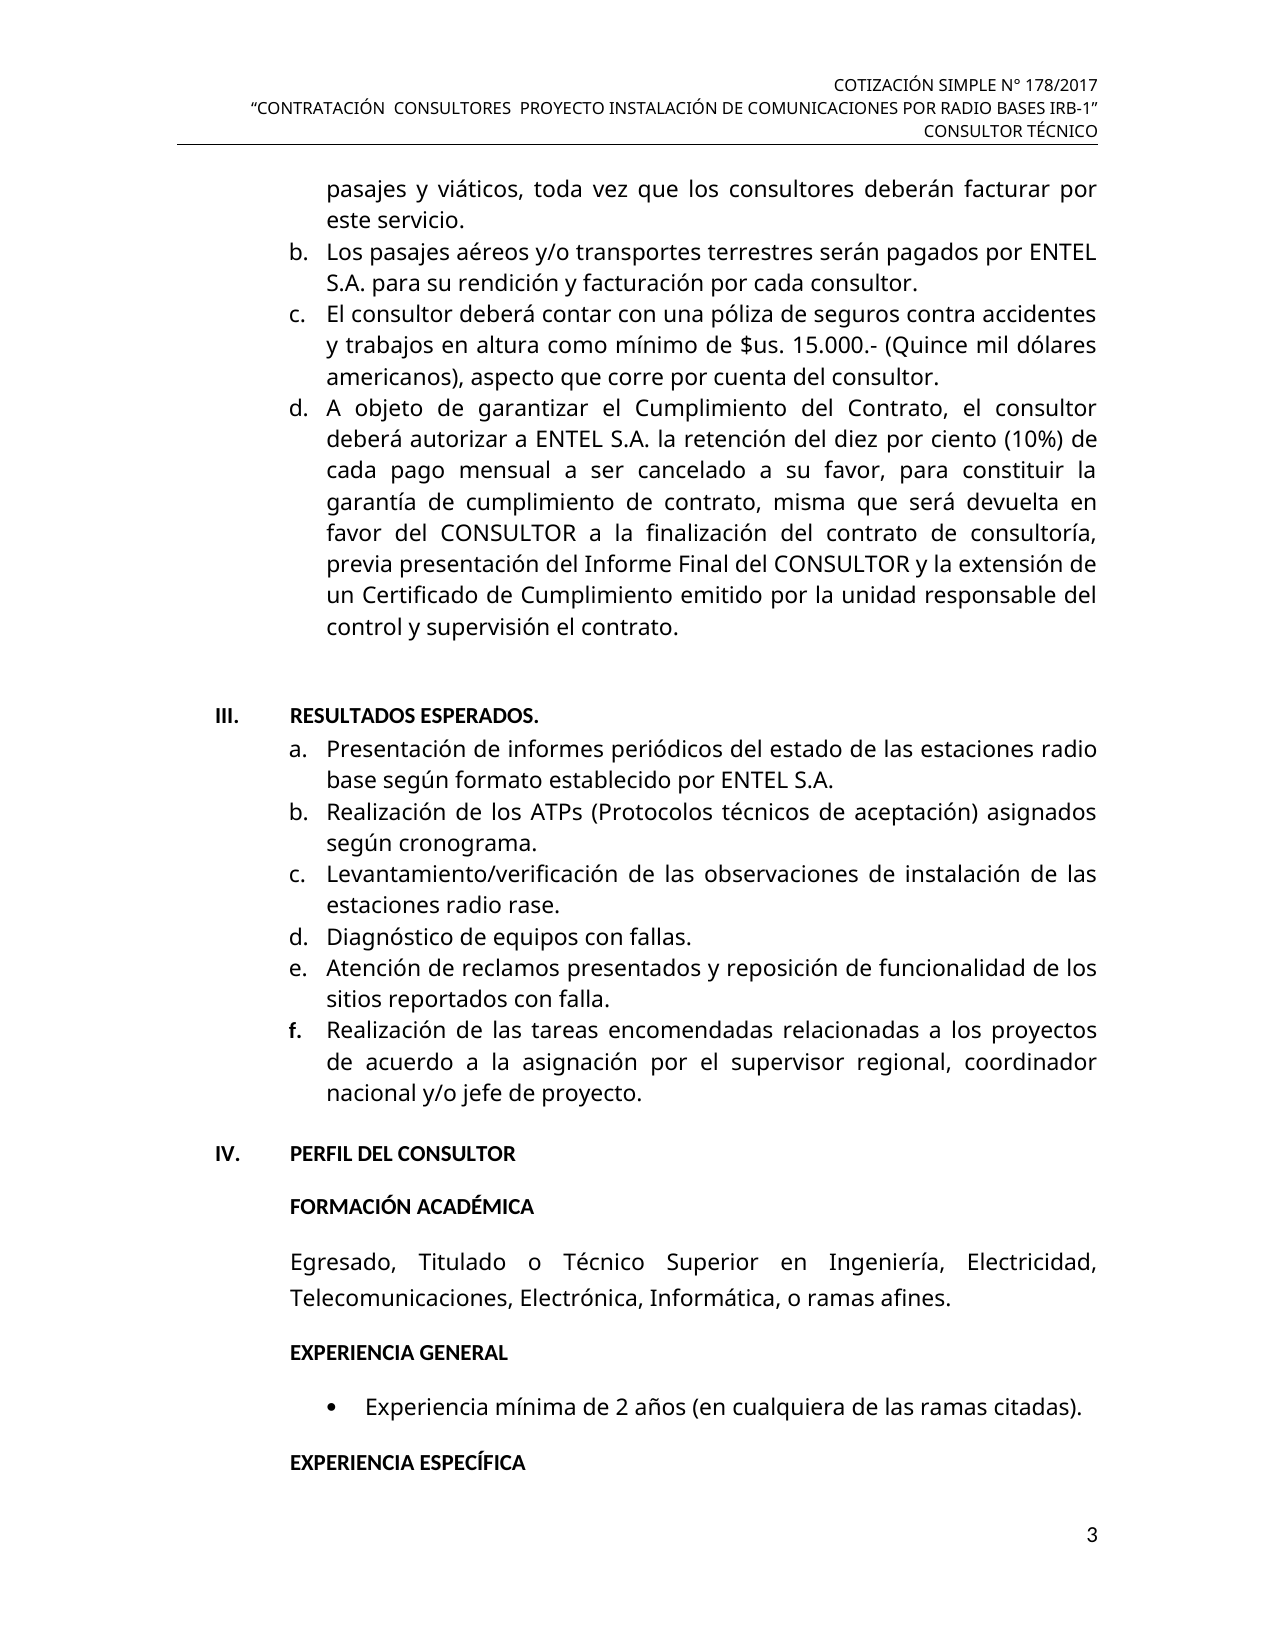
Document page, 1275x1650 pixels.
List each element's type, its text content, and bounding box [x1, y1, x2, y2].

text FORMACIÓN ACADÉMICA [290, 1192, 1098, 1221]
list Presentación de informes periódicos del estado de las estaciones radio base según formato establecido por ENTEL S.A. [288, 733, 1098, 796]
text EXPERIENCIA ESPECÍFICA [290, 1448, 1098, 1476]
list Diagnóstico de equipos con fallas. [288, 921, 1098, 952]
list A objeto de garantizar el Cumplimiento del Contrato, el consultor deberá autorizar a ENTEL S.A. la retención del diez por ciento (10%) de cada pago mensual a ser cancelado a su favor, para constituir la garantía de cumplimiento de contrato, misma que será devuelta en favor del CONSULTOR a la finalización del contrato de consultoría, previa presentación del Informe Final del CONSULTOR y la extensión de un Certificado de Cumplimiento emitido por la unidad responsable del control y supervisión el contrato. [288, 392, 1098, 642]
list Realización de las tareas encomendadas relacionadas a los proyectos de acuerdo a la asignación por el supervisor regional, coordinador nacional y/o jefe de proyecto. [288, 1014, 1098, 1108]
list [288, 173, 1098, 236]
list PERFIL DEL CONSULTOR [215, 1139, 1098, 1167]
list Levantamiento/verificación de las observaciones de instalación de las estaciones radio rase. [288, 858, 1098, 921]
list Atención de reclamos presentados y reposición de funcionalidad de los sitios reportados con falla. [288, 952, 1098, 1014]
text Egresado, Titulado o Técnico Superior en Ingeniería, Electricidad, Telecomunicaciones, Electrónica, Informática, o ramas afines. [290, 1246, 1098, 1313]
text EXPERIENCIA GENERAL [290, 1338, 1098, 1366]
list Realización de los ATPs (Protocolos técnicos de aceptación) asignados según cronograma. [288, 796, 1098, 858]
list Experiencia mínima de 2 años (en cualquiera de las ramas citadas). [327, 1391, 1098, 1422]
list Los pasajes aéreos y/o transportes terrestres serán pagados por ENTEL S.A. para su rendición y facturación por cada consultor. [288, 236, 1098, 298]
list RESULTADOS ESPERADOS. [215, 701, 1098, 729]
list El consultor deberá contar con una póliza de seguros contra accidentes y trabajos en altura como mínimo de $us. 15.000.- (Quince mil dólares americanos), aspecto que corre por cuenta del consultor. [288, 298, 1098, 392]
